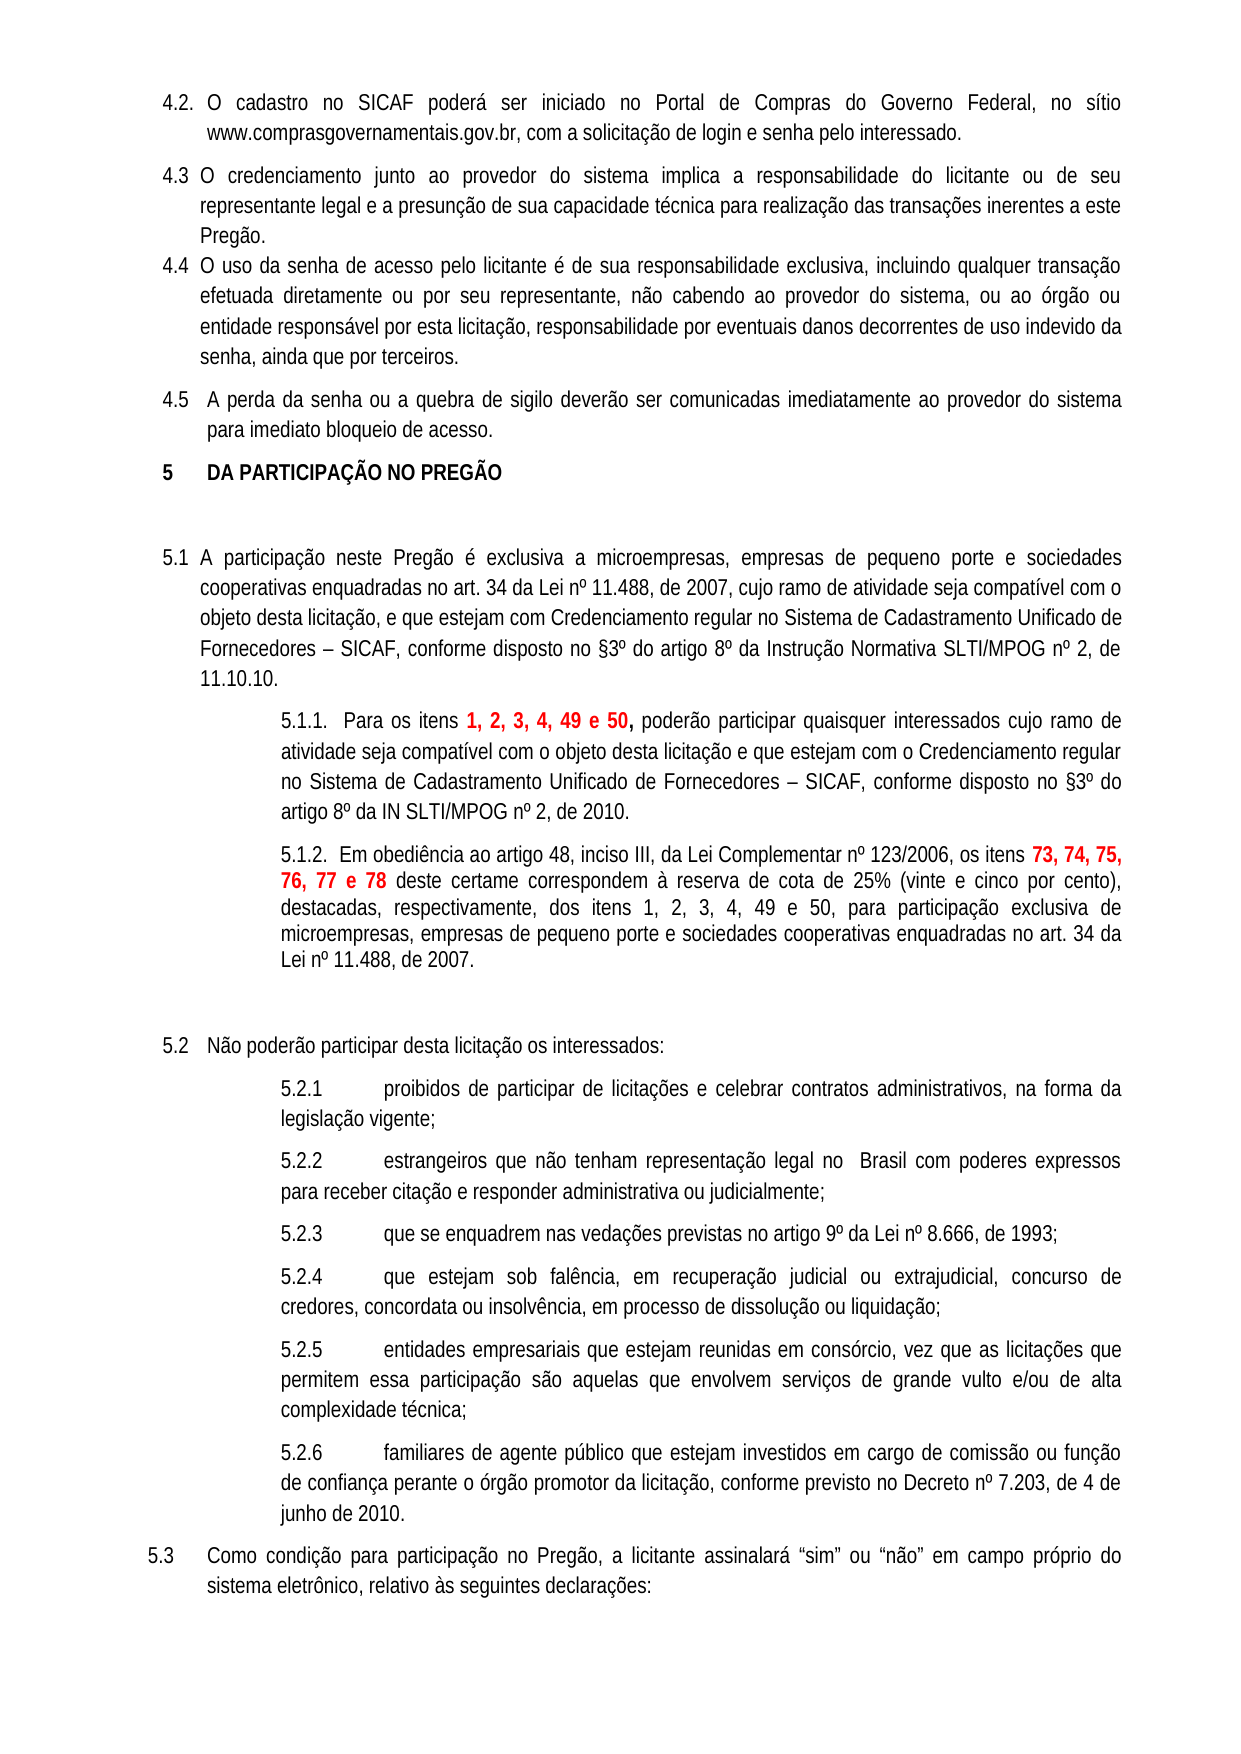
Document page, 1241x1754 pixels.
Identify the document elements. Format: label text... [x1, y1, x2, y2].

list que se enquadrem nas vedações previstas no artigo 9º da Lei nº 8.666, de 1993; [281, 1220, 1122, 1247]
subtitle 5.1.2. Em obediência ao artigo 48, inciso III, da Lei Complementar nº 123/2006, os itens 73, 74, 75, 76, 77 e 78 deste certame correspondem à reserva de cota de 25% (vinte e cinco por cento), destacadas, respectivamente, dos itens 1, 2, 3, 4, 49 e 50, para participação exclusiva de microempresas, empresas de pequeno porte e sociedades cooperativas enquadradas no art. 34 da Lei nº 11.488, de 2007. [281, 841, 1122, 972]
list entidades empresariais que estejam reunidas em consórcio, vez que as licitações que permitem essa participação são aquelas que envolvem serviços de grande vulto e/ou de alta complexidade técnica; [281, 1336, 1122, 1423]
list Como condição para participação no Pregão, a licitante assinalará “sim” ou “não” em campo próprio do sistema eletrônico, relativo às seguintes declarações: [148, 1542, 1122, 1599]
list O cadastro no SICAF poderá ser iniciado no Portal de Compras do Governo Federal, no sítio www.comprasgovernamentais.gov.br, com a solicitação de login e senha pelo interessado. [162, 89, 1122, 145]
list estrangeiros que não tenham representação legal no Brasil com poderes expressos para receber citação e responder administrativa ou judicialmente; [281, 1147, 1122, 1204]
list familiares de agente público que estejam investidos em cargo de comissão ou função de confiança perante o órgão promotor da licitação, conforme previsto no Decreto nº 7.203, de 4 de junho de 2010. [281, 1439, 1122, 1526]
list O uso da senha de acesso pelo licitante é de sua responsabilidade exclusiva, incluindo qualquer transação efetuada diretamente ou por seu representante, não cabendo ao provedor do sistema, ou ao órgão ou entidade responsável por esta licitação, responsabilidade por eventuais danos decorrentes de uso indevido da senha, ainda que por terceiros. [162, 252, 1122, 369]
list A participação neste Pregão é exclusiva a microempresas, empresas de pequeno porte e sociedades cooperativas enquadradas no art. 34 da Lei nº 11.488, de 2007, cujo ramo de atividade seja compatível com o objeto desta licitação, e que estejam com Credenciamento regular no Sistema de Cadastramento Unificado de Fornecedores – SICAF, conforme disposto no §3º do artigo 8º da Instrução Normativa SLTI/MPOG nº 2, de 11.10.10. [162, 544, 1122, 691]
list Não poderão participar desta licitação os interessados: [162, 1032, 1122, 1058]
list DA PARTICIPAÇÃO NO PREGÃO [162, 458, 1122, 485]
list proibidos de participar de licitações e celebrar contratos administrativos, na forma da legislação vigente; [281, 1074, 1122, 1131]
list O credenciamento junto ao provedor do sistema implica a responsabilidade do licitante ou de seu representante legal e a presunção de sua capacidade técnica para realização das transações inerentes a este Pregão. [162, 162, 1122, 248]
list que estejam sob falência, em recuperação judicial ou extrajudicial, concurso de credores, concordata ou insolvência, em processo de dissolução ou liquidação; [281, 1263, 1122, 1320]
text 5.1.1. Para os itens 1, 2, 3, 4, 49 e 50, poderão participar quaisquer interessados cujo ramo de atividade seja compatível com o objeto desta licitação e que estejam com o Credenciamento regular no Sistema de Cadastramento Unificado de Fornecedores – SICAF, conforme disposto no §3º do artigo 8º da IN SLTI/MPOG nº 2, de 2010. [281, 707, 1122, 824]
list A perda da senha ou a quebra de sigilo deverão ser comunicadas imediatamente ao provedor do sistema para imediato bloqueio de acesso. [162, 386, 1122, 442]
